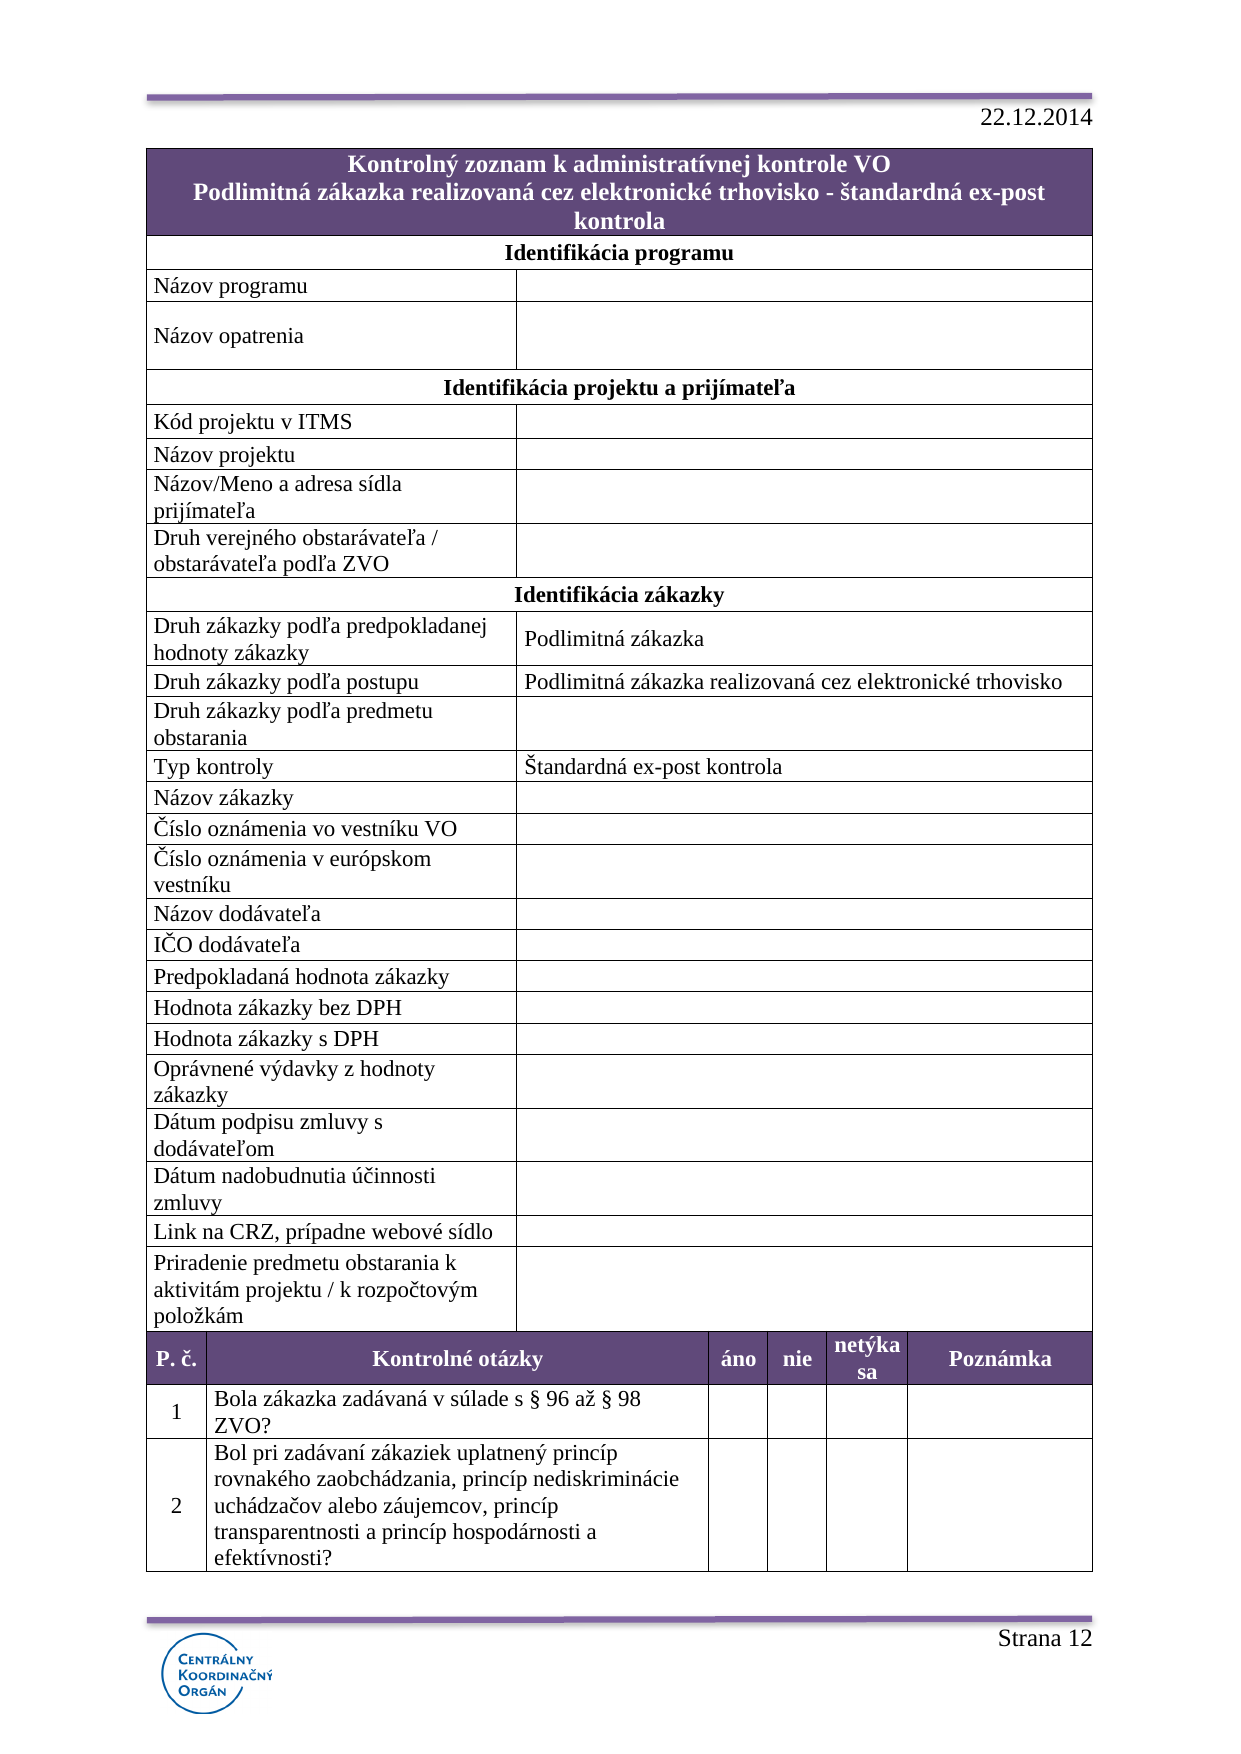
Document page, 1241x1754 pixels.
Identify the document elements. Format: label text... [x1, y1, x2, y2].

table_cell [517, 405, 1092, 438]
table_cell [517, 961, 1092, 991]
table_cell [517, 439, 1092, 469]
picture [159, 1631, 272, 1713]
table_cell [517, 524, 1092, 577]
table_cell [908, 1385, 1092, 1438]
table_cell Identifikácia programu [147, 236, 1092, 269]
table_cell [768, 1385, 826, 1438]
table_cell Identifikácia projektu a prijímateľa [147, 370, 1092, 404]
table_cell [768, 1439, 826, 1571]
table_cell [517, 930, 1092, 960]
table_cell Predpokladaná hodnota zákazky [147, 961, 516, 991]
table_cell [517, 302, 1092, 369]
table_cell Typ kontroly [147, 751, 516, 781]
table_cell Štandardná ex-post kontrola [517, 751, 1092, 781]
table_cell [517, 1162, 1092, 1215]
table_cell Dátum podpisu zmluvy s dodávateľom [147, 1109, 516, 1161]
table_cell 1 [147, 1385, 206, 1438]
table_cell [517, 992, 1092, 1022]
table_cell [517, 899, 1092, 929]
table_cell Priradenie predmetu obstarania k aktivitám projektu / k rozpočtovým položkám [147, 1247, 516, 1331]
table_cell [517, 782, 1092, 812]
table_cell Názov opatrenia [147, 302, 516, 369]
table_cell nie [768, 1332, 826, 1384]
table_cell [517, 1055, 1092, 1107]
table_cell Bola zákazka zadávaná v súlade s § 96 až § 98 ZVO? [207, 1385, 708, 1438]
table_cell Hodnota zákazky s DPH [147, 1024, 516, 1054]
table_cell [709, 1385, 767, 1438]
table_cell Číslo oznámenia vo vestníku VO [147, 814, 516, 844]
table_cell [827, 1385, 907, 1438]
table_cell áno [709, 1332, 767, 1384]
table_cell 2 [147, 1439, 206, 1571]
table_cell netýka sa [827, 1332, 907, 1384]
table_cell IČO dodávateľa [147, 930, 516, 960]
table_cell Názov/Meno a adresa sídla prijímateľa [147, 470, 516, 523]
table_cell P. č. [147, 1332, 206, 1384]
table_cell Dátum nadobudnutia účinnosti zmluvy [147, 1162, 516, 1215]
table_cell Názov programu [147, 270, 516, 301]
table_cell Podlimitná zákazka realizovaná cez elektronické trhovisko [517, 666, 1092, 696]
table_cell [517, 697, 1092, 750]
table_cell Hodnota zákazky bez DPH [147, 992, 516, 1022]
table_cell Názov projektu [147, 439, 516, 469]
table_cell Druh verejného obstarávateľa / obstarávateľa podľa ZVO [147, 524, 516, 577]
table_cell [908, 1439, 1092, 1571]
table_cell Názov dodávateľa [147, 899, 516, 929]
table_cell Kontrolné otázky [207, 1332, 708, 1384]
table_cell [517, 1024, 1092, 1054]
table_cell Link na CRZ, prípadne webové sídlo [147, 1216, 516, 1246]
table_cell Poznámka [908, 1332, 1092, 1384]
table_cell Identifikácia zákazky [147, 578, 1092, 611]
table_cell [827, 1439, 907, 1571]
table_cell Názov zákazky [147, 782, 516, 812]
table_cell [517, 270, 1092, 301]
table_cell Podlimitná zákazka [517, 612, 1092, 665]
table_cell Druh zákazky podľa predmetu obstarania [147, 697, 516, 750]
table_cell Druh zákazky podľa predpokladanej hodnoty zákazky [147, 612, 516, 665]
table_cell Bol pri zadávaní zákaziek uplatnený princíp rovnakého zaobchádzania, princíp nediskriminácie uchádzačov alebo záujemcov, princíp transparentnosti a princíp hospodárnosti a efektívnosti? [207, 1439, 708, 1571]
table_cell [517, 845, 1092, 897]
table_cell [517, 814, 1092, 844]
table_cell [709, 1439, 767, 1571]
table_cell Oprávnené výdavky z hodnoty zákazky [147, 1055, 516, 1107]
table_cell [517, 1109, 1092, 1161]
table_cell [517, 1216, 1092, 1246]
table_cell Kód projektu v ITMS [147, 405, 516, 438]
table_cell [517, 470, 1092, 523]
table_header Kontrolný zoznam k administratívnej kontrole VO Podlimitná zákazka realizovaná cez elektronické trhovisko - štandardná ex-post kontrola [147, 149, 1092, 235]
table_cell Číslo oznámenia v európskom vestníku [147, 845, 516, 897]
table_cell Druh zákazky podľa postupu [147, 666, 516, 696]
table_cell [517, 1247, 1092, 1331]
